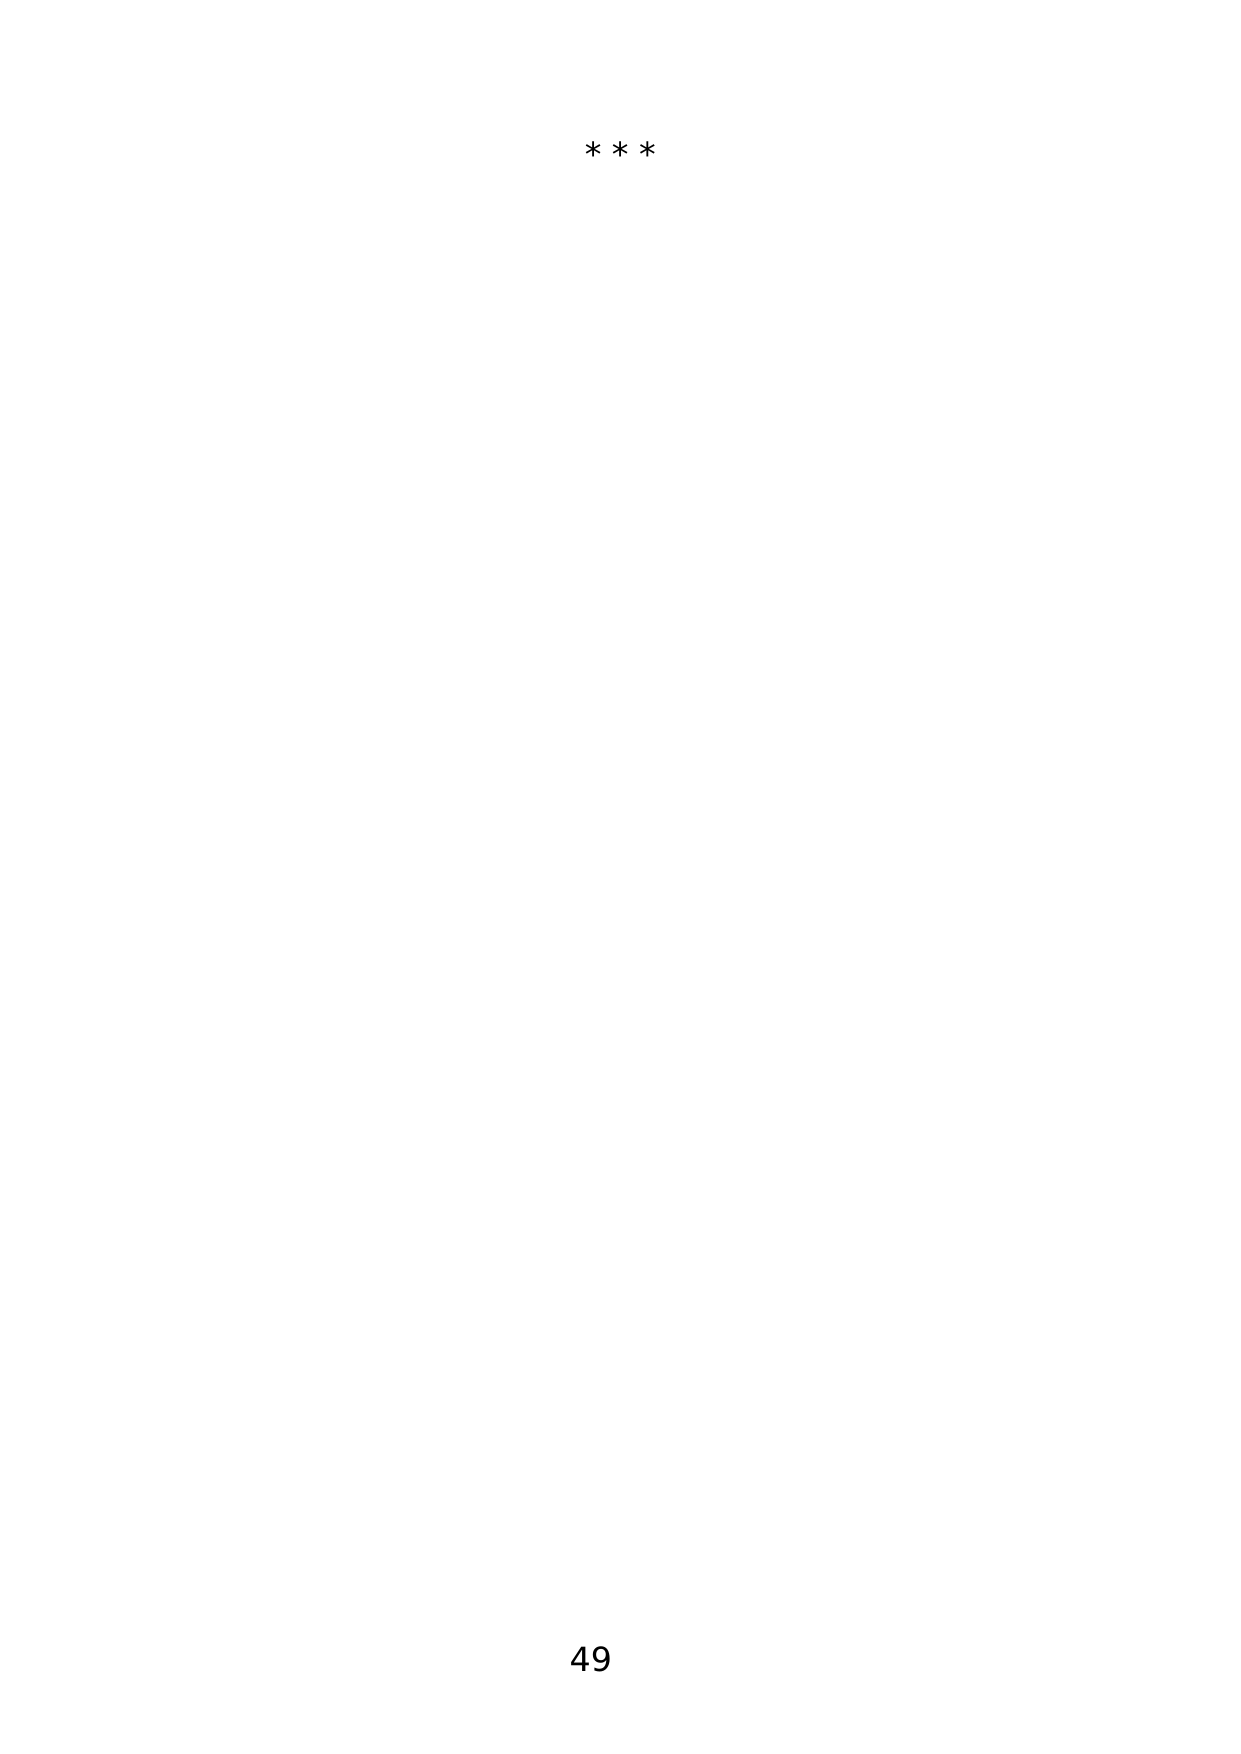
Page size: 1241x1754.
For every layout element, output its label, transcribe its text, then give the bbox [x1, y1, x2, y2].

text * * * [120, 135, 1120, 174]
